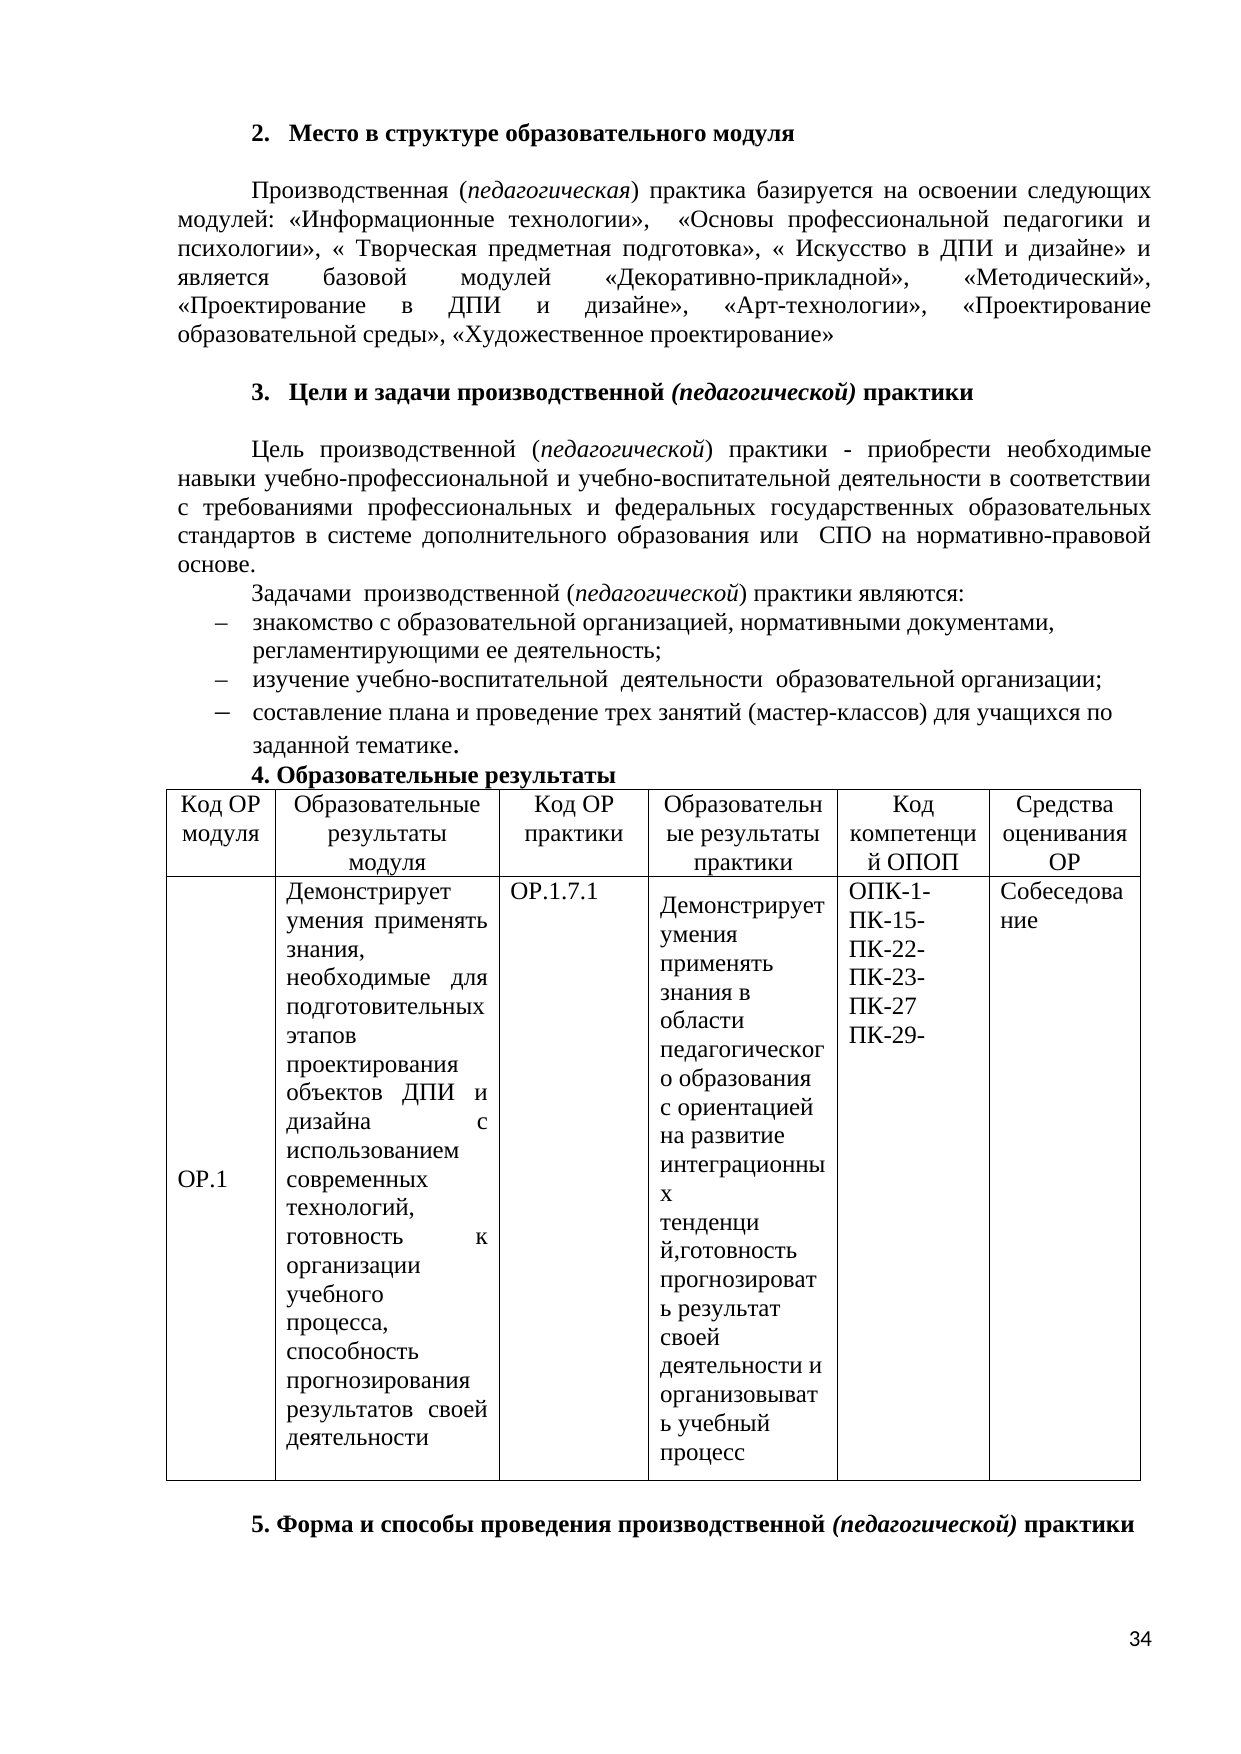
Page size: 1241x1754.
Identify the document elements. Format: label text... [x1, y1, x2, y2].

table_header Средства оценивания ОР [990, 790, 1140, 876]
table_header Образовательные результаты практики [649, 790, 837, 876]
list Место в структуре образовательного модуля [251, 118, 1152, 147]
table_cell Демонстрирует умения применять знания в области педагогического образования с ориентацией на развитие интеграционных тенденций,готовность прогнозировать результат своей деятельности и организовывать учебный процесс [649, 877, 837, 1480]
text Производственная (педагогическая) практика базируется на освоении следующих модулей: «Информационные технологии», «Основы профессиональной педагогики и психологии», « Творческая предметная подготовка», « Искусство в ДПИ и дизайне» и является базовой модулей «Декоративно-прикладной», «Методический», «Проектирование в ДПИ и дизайне», «Арт-технологии», «Проектирование образовательной среды», «Художественное проектирование» [177, 176, 1152, 348]
table_cell ОР.1 [167, 877, 275, 1480]
table_header Образовательные результаты модуля [276, 790, 499, 876]
table_cell ОПК-1- ПК-15- ПК-22- ПК-23- ПК-27 ПК-29- [838, 877, 989, 1480]
text 5. Форма и способы проведения производственной (педагогической) практики [177, 1509, 1152, 1538]
table_cell Демонстрирует умения применять знания, необходимые для подготовительных этапов проектирования объектов ДПИ и дизайна с использованием современных технологий, готовность к организации учебного процесса, способность прогнозирования результатов своей деятельности [276, 877, 499, 1480]
list знакомство с образовательной организацией, нормативными документами, регламентирующими ее деятельность; [215, 607, 1152, 664]
table_header Код компетенций ОПОП [838, 790, 989, 876]
text Цель производственной (педагогической) практики - приобрести необходимые навыки учебно-профессиональной и учебно-воспитательной деятельности в соответствии с требованиями профессиональных и федеральных государственных образовательных стандартов в системе дополнительного образования или СПО на нормативно-правовой основе. [177, 434, 1152, 578]
list составление плана и проведение трех занятий (мастер-классов) для учащихся по заданной тематике. [215, 693, 1152, 760]
text 4. Образовательные результаты [177, 760, 1152, 789]
text Задачами производственной (педагогической) практики являются: [177, 578, 1152, 607]
list изучение учебно-воспитательной деятельности образовательной организации; [215, 664, 1152, 693]
list Цели и задачи производственной (педагогической) практики [251, 377, 1152, 406]
table_header Код ОР практики [500, 790, 648, 876]
table_header Код ОР модуля [167, 790, 275, 876]
table_cell Собеседование [990, 877, 1140, 1480]
table_cell ОР.1.7.1 [500, 877, 648, 1480]
